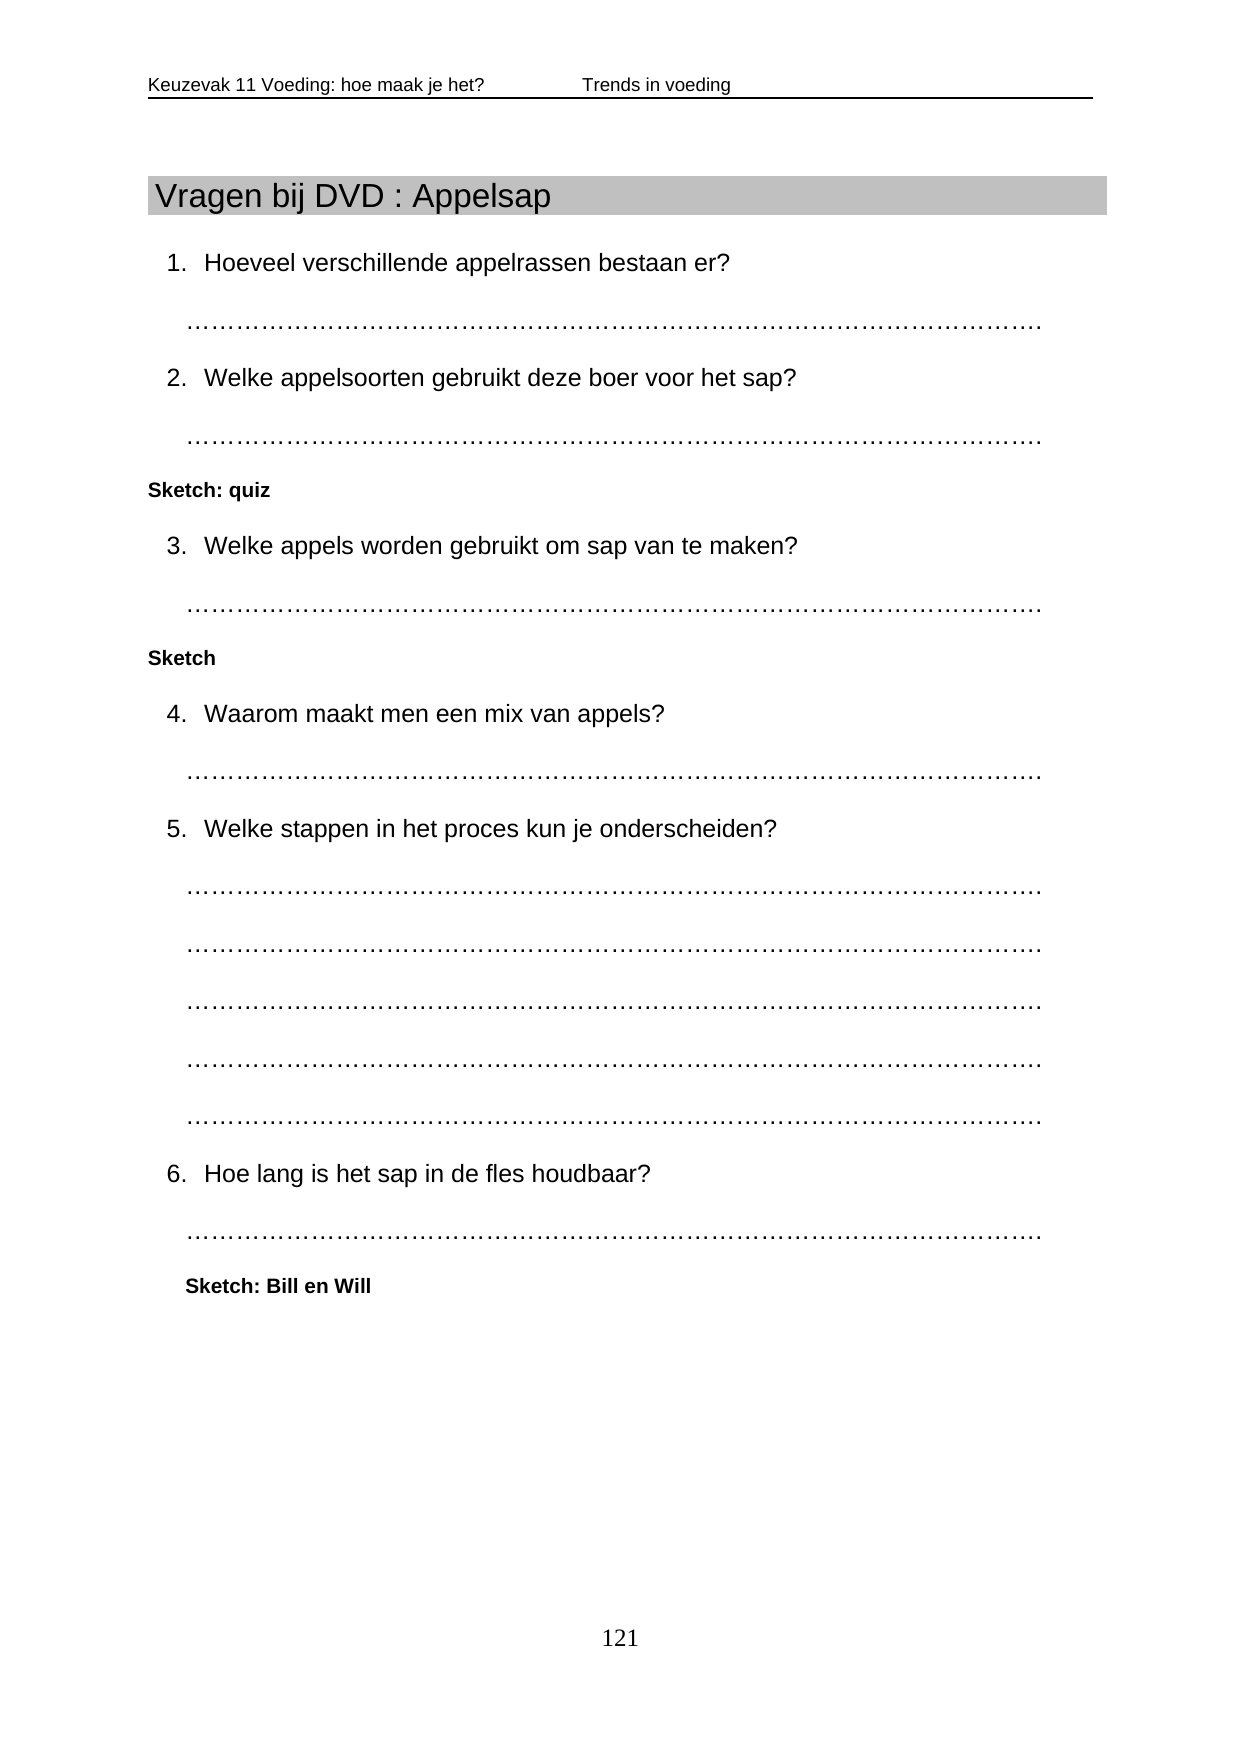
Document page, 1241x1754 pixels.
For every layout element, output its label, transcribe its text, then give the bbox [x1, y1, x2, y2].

text …………………………………………………………………………………………. [148, 1044, 1093, 1101]
text …………………………………………………………………………………………. [185, 756, 1093, 814]
text …………………………………………………………………………………………. [148, 871, 1093, 929]
text …………………………………………………………………………………………. [148, 1216, 1093, 1274]
text …………………………………………………………………………………………. [185, 277, 1093, 363]
text …………………………………………………………………………………………. [148, 929, 1093, 986]
list Welke stappen in het proces kun je onderscheiden? [166, 814, 1093, 842]
list Hoeveel verschillende appelrassen bestaan er? [166, 248, 1093, 277]
list Welke appels worden gebruikt om sap van te maken? [166, 531, 1093, 560]
text Sketch [148, 646, 1093, 670]
text Sketch: Bill en Will [148, 1274, 1093, 1298]
list Welke appelsoorten gebruikt deze boer voor het sap? [166, 363, 1093, 392]
text …………………………………………………………………………………………. [148, 1101, 1093, 1159]
table_header Vragen bij DVD : Appelsap [148, 176, 1107, 215]
list Hoe lang is het sap in de fles houdbaar? [166, 1159, 1093, 1187]
text Sketch: quiz [148, 478, 1093, 502]
text …………………………………………………………………………………………. [185, 588, 1093, 617]
text …………………………………………………………………………………………. [185, 421, 1093, 449]
text …………………………………………………………………………………………. [148, 986, 1093, 1044]
list Waarom maakt men een mix van appels? [166, 699, 1093, 727]
